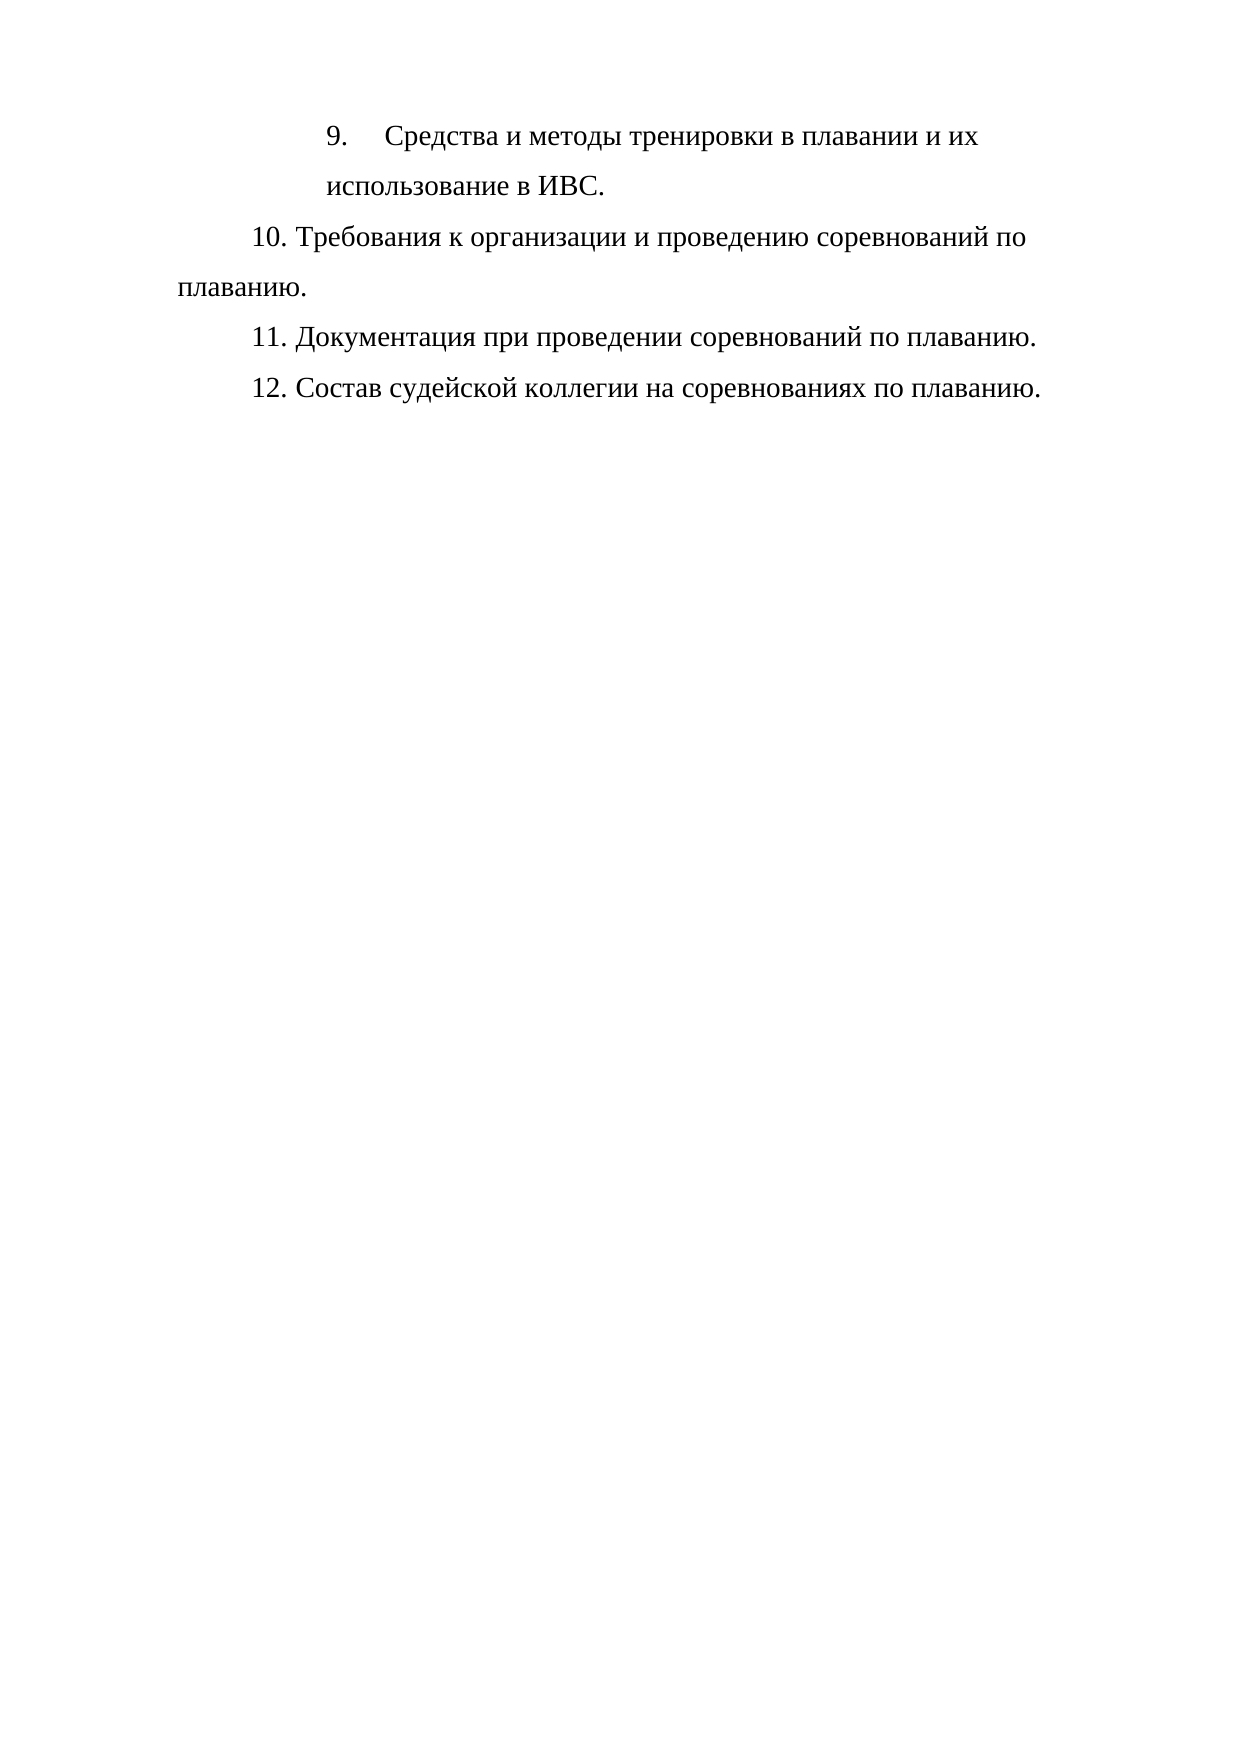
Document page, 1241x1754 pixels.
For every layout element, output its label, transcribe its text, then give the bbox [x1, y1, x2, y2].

list Требования к организации и проведению соревнований по плаванию. [177, 219, 1152, 303]
list Состав судейской коллегии на соревнованиях по плаванию. [177, 370, 1152, 403]
text 9. Средства и методы тренировки в плавании и их использование в ИВС. [326, 118, 1152, 202]
list Документация при проведении соревнований по плаванию. [177, 319, 1152, 353]
